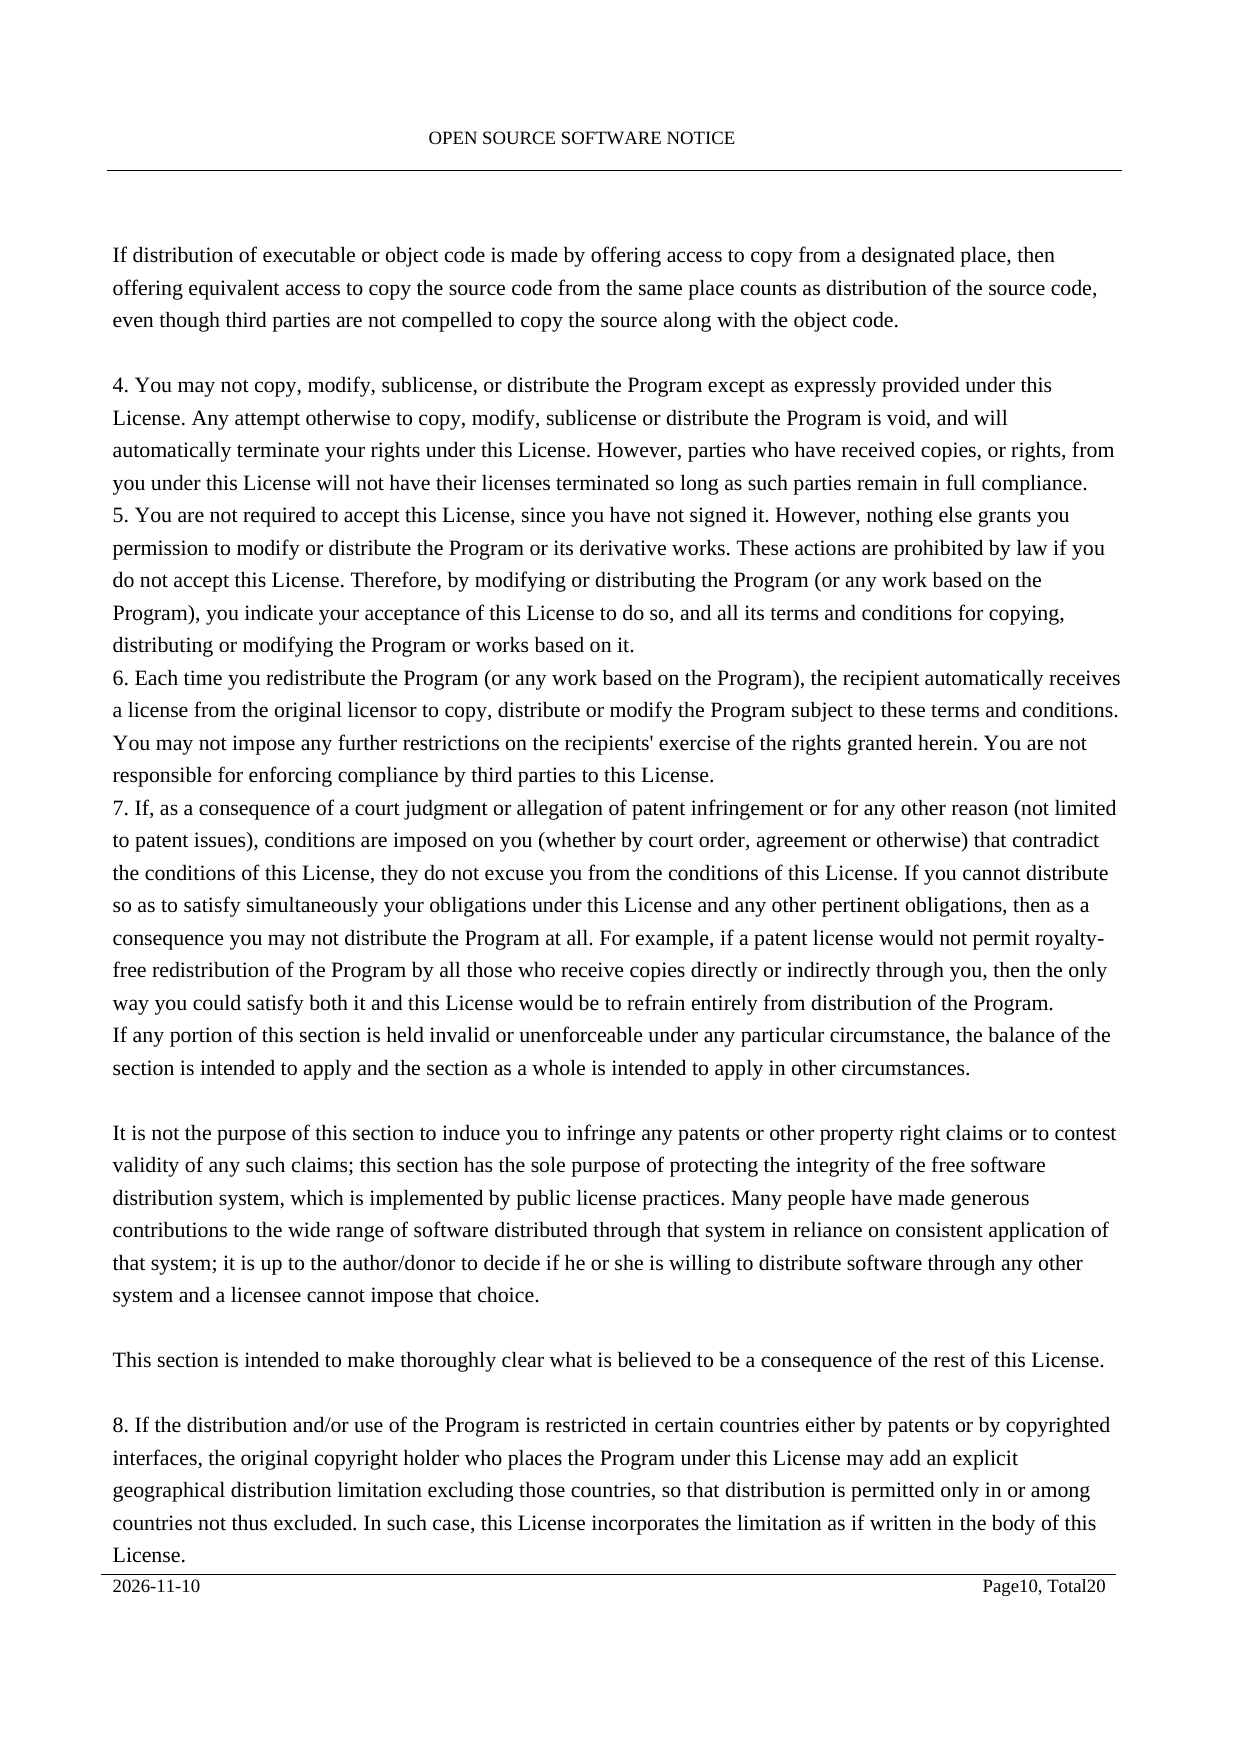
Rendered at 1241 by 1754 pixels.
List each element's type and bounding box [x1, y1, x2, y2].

text [112, 206, 1128, 1571]
